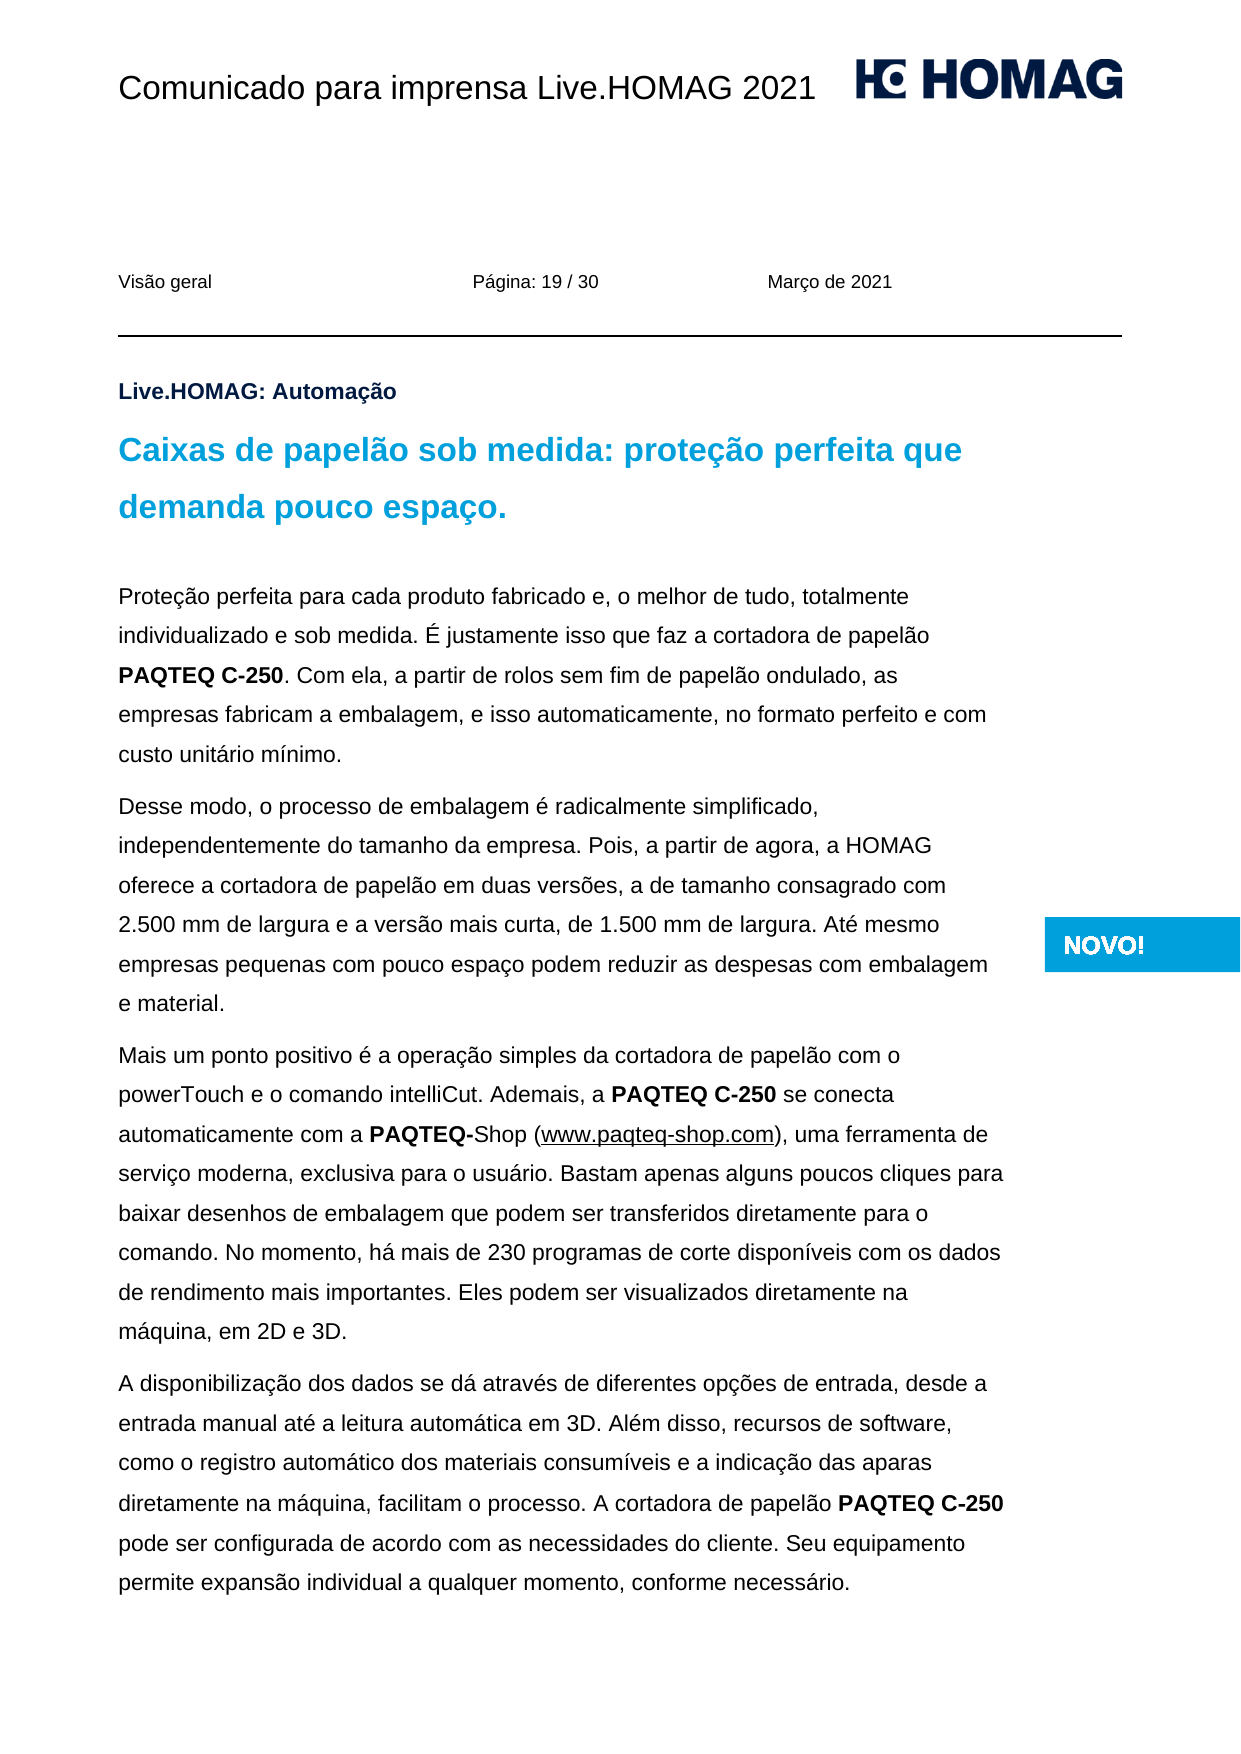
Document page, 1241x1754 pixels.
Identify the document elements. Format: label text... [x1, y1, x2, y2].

text Mais um ponto positivo é a operação simples da cortadora de papelão com o powerTouch e o comando intelliCut. Ademais, a PAQTEQ C-250 se conecta automaticamente com a PAQTEQ-Shop (www.paqteq-shop.com), uma ferramenta de serviço moderna, exclusiva para o usuário. Bastam apenas alguns poucos cliques para baixar desenhos de embalagem que podem ser transferidos diretamente para o comando. No momento, há mais de 230 programas de corte disponíveis com os dados de rendimento mais importantes. Eles podem ser visualizados diretamente na máquina, em 2D e 3D. [118, 1042, 1004, 1345]
picture [856, 59, 1123, 99]
text Desse modo, o processo de embalagem é radicalmente simplificado, independentemente do tamanho da empresa. Pois, a partir de agora, a HOMAG oferece a cortadora de papelão em duas versões, a de tamanho consagrado com 2.500 mm de largura e a versão mais curta, de 1.500 mm de largura. Até mesmo empresas pequenas com pouco espaço podem reduzir as despesas com embalagem e material. [118, 793, 1004, 1016]
text Proteção perfeita para cada produto fabricado e, o melhor de tudo, totalmente individualizado e sob medida. É justamente isso que faz a cortadora de papelão PAQTEQ C-250. Com ela, a partir de rolos sem fim de papelão ondulado, as empresas fabricam a embalagem, e isso automaticamente, no formato perfeito e com custo unitário mínimo. [118, 583, 1004, 767]
subtitle Caixas de papelão sob medida: proteção perfeita que demanda pouco espaço. [118, 430, 1004, 526]
text A disponibilização dos dados se dá através de diferentes opções de entrada, desde a entrada manual até a leitura automática em 3D. Além disso, recursos de software, como o registro automático dos materiais consumíveis e a indicação das aparas diretamente na máquina, facilitam o processo. A cortadora de papelão PAQTEQ C‑250 pode ser configurada de acordo com as necessidades do cliente. Seu equipamento permite expansão individual a qualquer momento, conforme necessário. [118, 1370, 1004, 1595]
subtitle Live.HOMAG: Automação [118, 378, 1004, 404]
